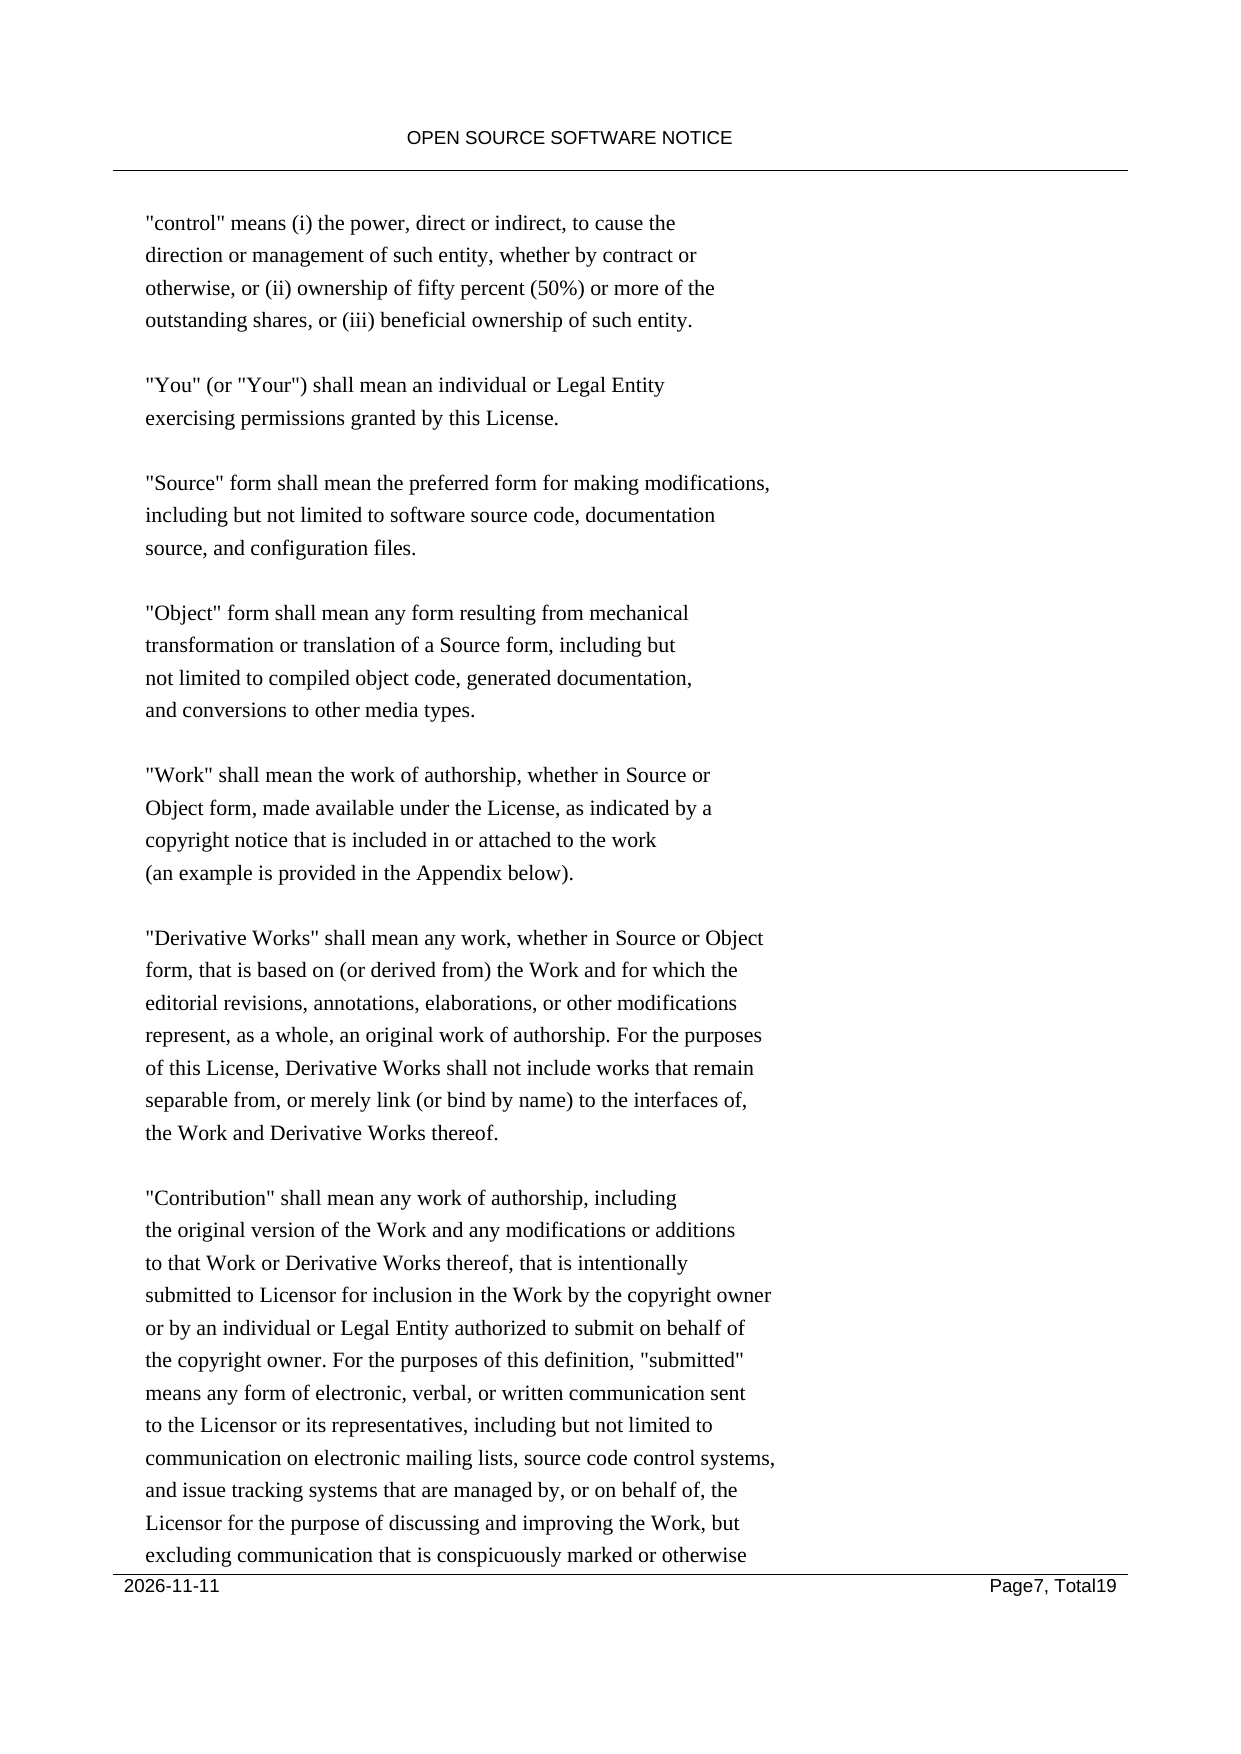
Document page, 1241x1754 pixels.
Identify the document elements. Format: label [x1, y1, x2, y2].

text [112, 206, 1128, 1571]
